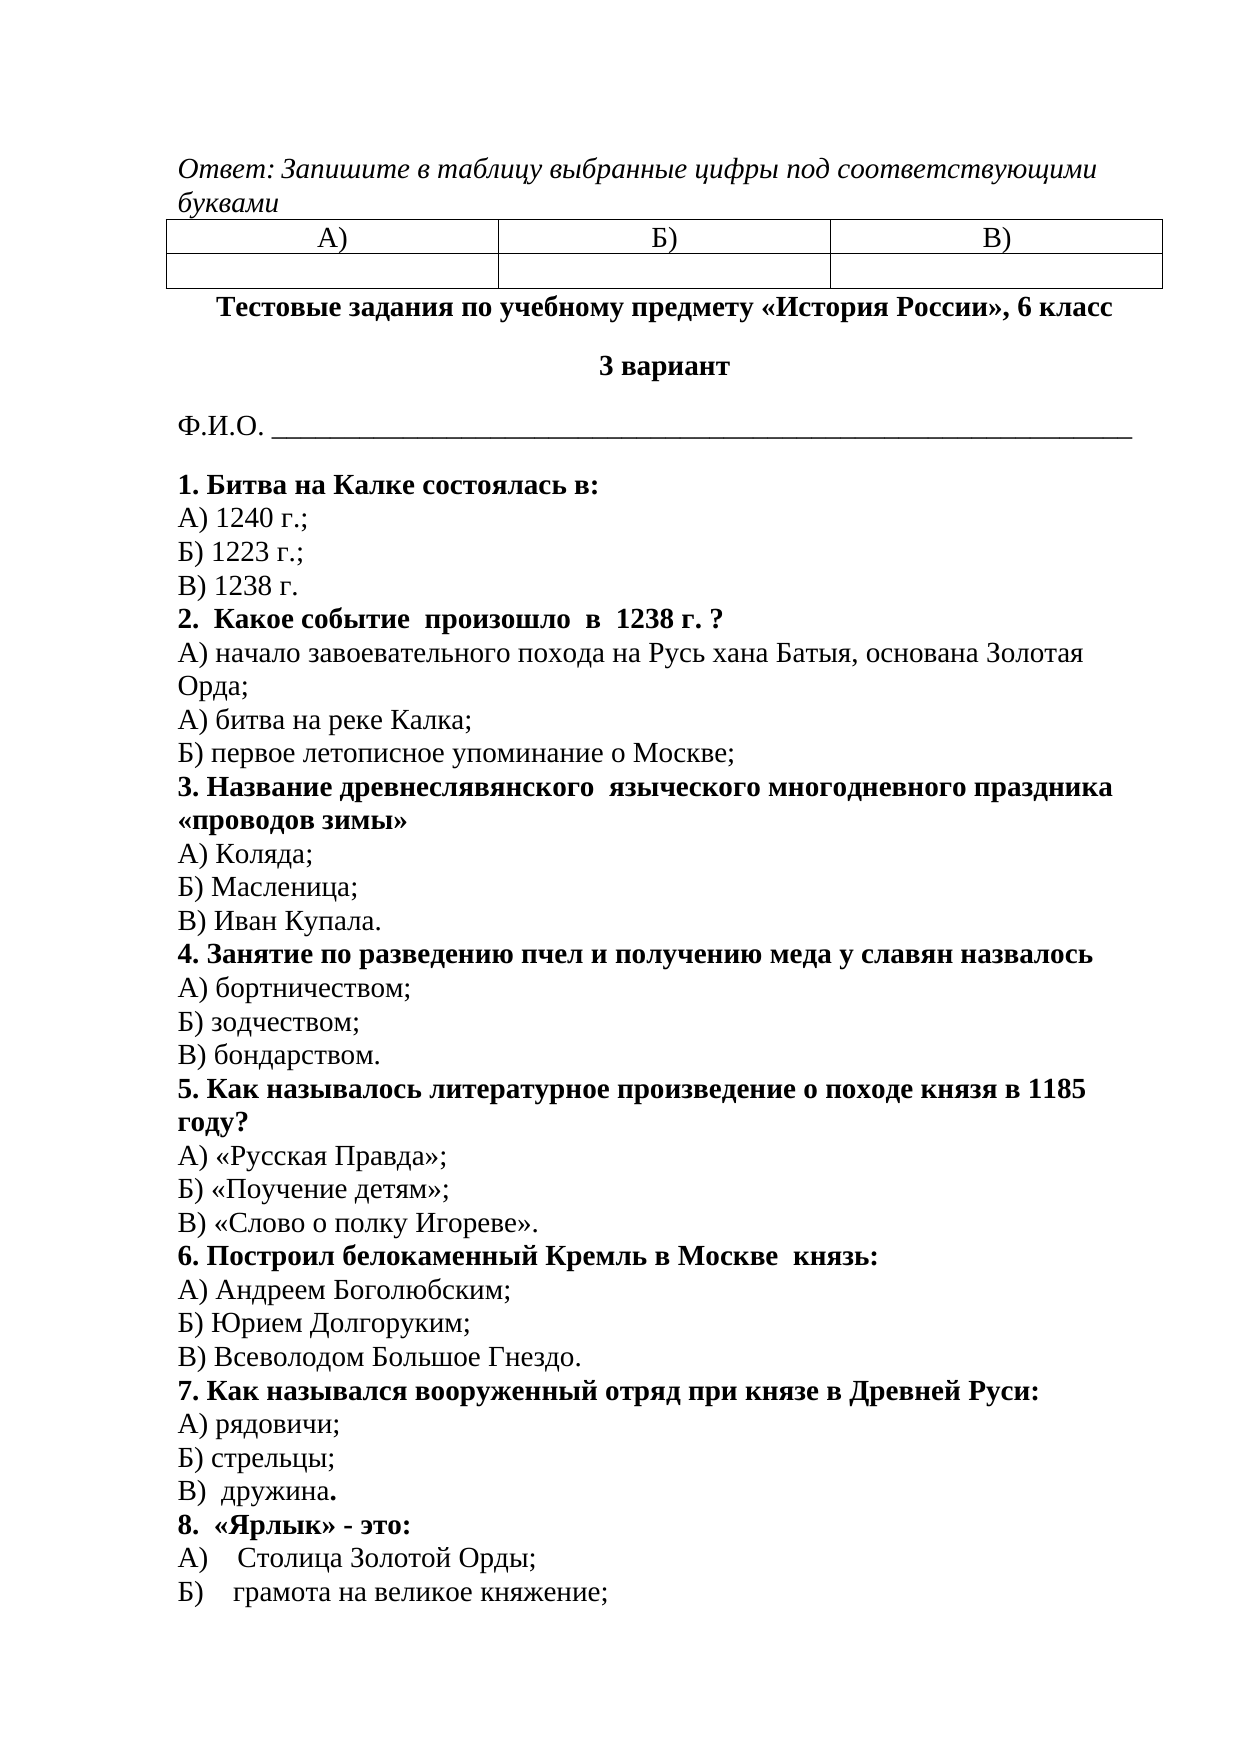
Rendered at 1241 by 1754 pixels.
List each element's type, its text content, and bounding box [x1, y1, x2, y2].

text В) Всеволодом Большое Гнездо. [177, 1339, 1152, 1373]
text 1. Битва на Калке состоялась в: [177, 467, 1152, 501]
text Тестовые задания по учебному предмету «История России», 6 класс [177, 289, 1152, 322]
text А) «Русская Правда»; [177, 1138, 1152, 1171]
text Ф.И.О. ___________________________________________________________ [177, 408, 1152, 441]
text 4. Занятие по разведению пчел и получению меда у славян назвалось [177, 937, 1152, 970]
text Б) зодчеством; [177, 1004, 1152, 1037]
text А) бортничеством; [177, 970, 1152, 1004]
text Б) 1223 г.; [177, 534, 1152, 568]
text В) 1238 г. [177, 568, 1152, 601]
text 5. Как называлось литературное произведение о походе князя в 1185 году? [177, 1071, 1152, 1138]
table_header В) [831, 220, 1162, 253]
table_header А) [167, 220, 498, 253]
table_header Б) [499, 220, 830, 253]
text Ответ: Запишите в таблицу выбранные цифры под соответствующими буквами [177, 152, 1152, 219]
text 2. Какое событие произошло в 1238 г. ? [177, 601, 1152, 635]
text 3 вариант [177, 348, 1152, 382]
text 6. Построил белокаменный Кремль в Москве князь: [177, 1238, 1152, 1272]
text А) битва на реке Калка; [177, 702, 1152, 735]
text 3. Название древнеслявянского языческого многодневного праздника «проводов зимы» [177, 769, 1152, 836]
text В) бондарством. [177, 1037, 1152, 1071]
text Б) первое летописное упоминание о Москве; [177, 735, 1152, 769]
text Б) грамота на великое княжение; [177, 1574, 1152, 1607]
text А) Андреем Боголюбским; [177, 1272, 1152, 1306]
text Б) «Поучение детям»; [177, 1171, 1152, 1205]
text 7. Как назывался вооруженный отряд при князе в Древней Руси: [177, 1373, 1152, 1406]
text Б) стрельцы; [177, 1440, 1152, 1473]
text Б) Масленица; [177, 869, 1152, 903]
text 8. «Ярлык» - это: [177, 1507, 1152, 1540]
text А) Столица Золотой Орды; [177, 1540, 1152, 1574]
text А) Коляда; [177, 836, 1152, 869]
text В) дружина. [177, 1473, 1152, 1507]
table_cell [167, 254, 498, 288]
text А) 1240 г.; [177, 501, 1152, 534]
text В) «Слово о полку Игореве». [177, 1205, 1152, 1238]
text А) начало завоевательного похода на Русь хана Батыя, основана Золотая Орда; [177, 635, 1152, 702]
text В) Иван Купала. [177, 903, 1152, 937]
text А) рядовичи; [177, 1406, 1152, 1440]
table_cell [831, 254, 1162, 288]
text Б) Юрием Долгоруким; [177, 1306, 1152, 1339]
table_cell [499, 254, 830, 288]
